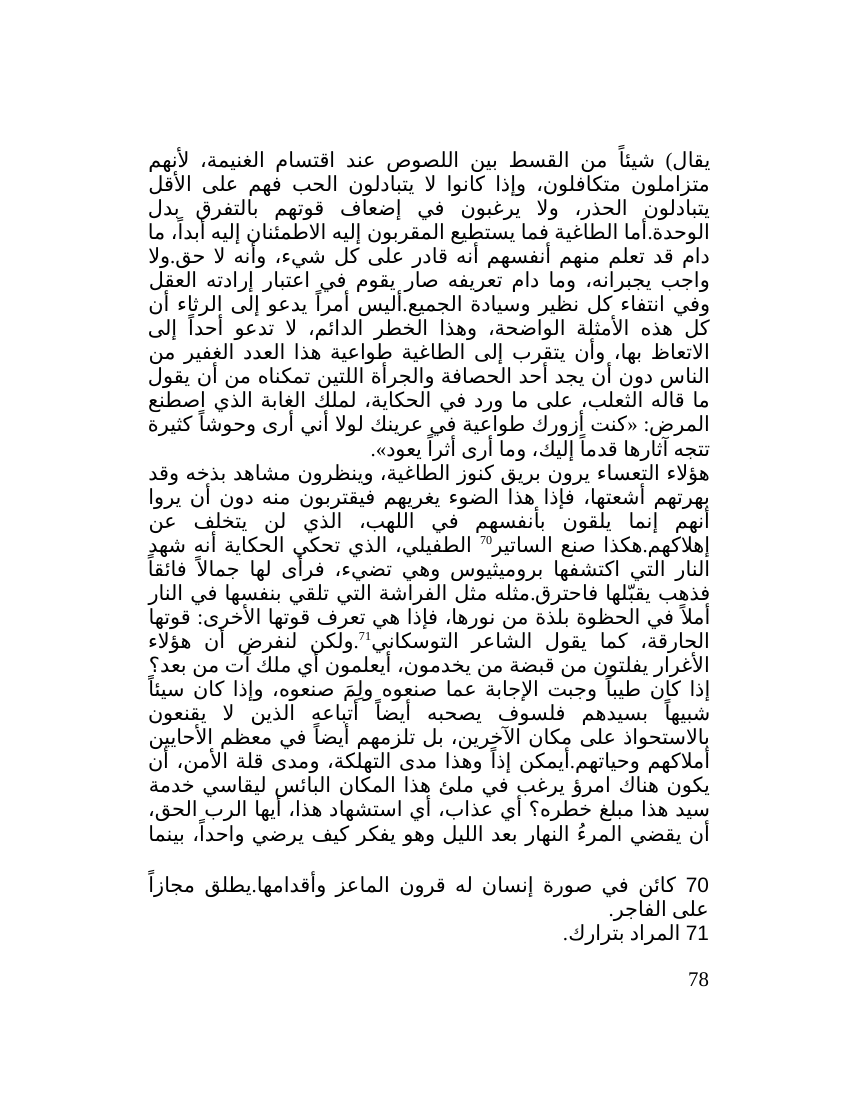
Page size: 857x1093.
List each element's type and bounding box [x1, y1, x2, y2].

text [148, 148, 710, 461]
text [148, 461, 710, 846]
